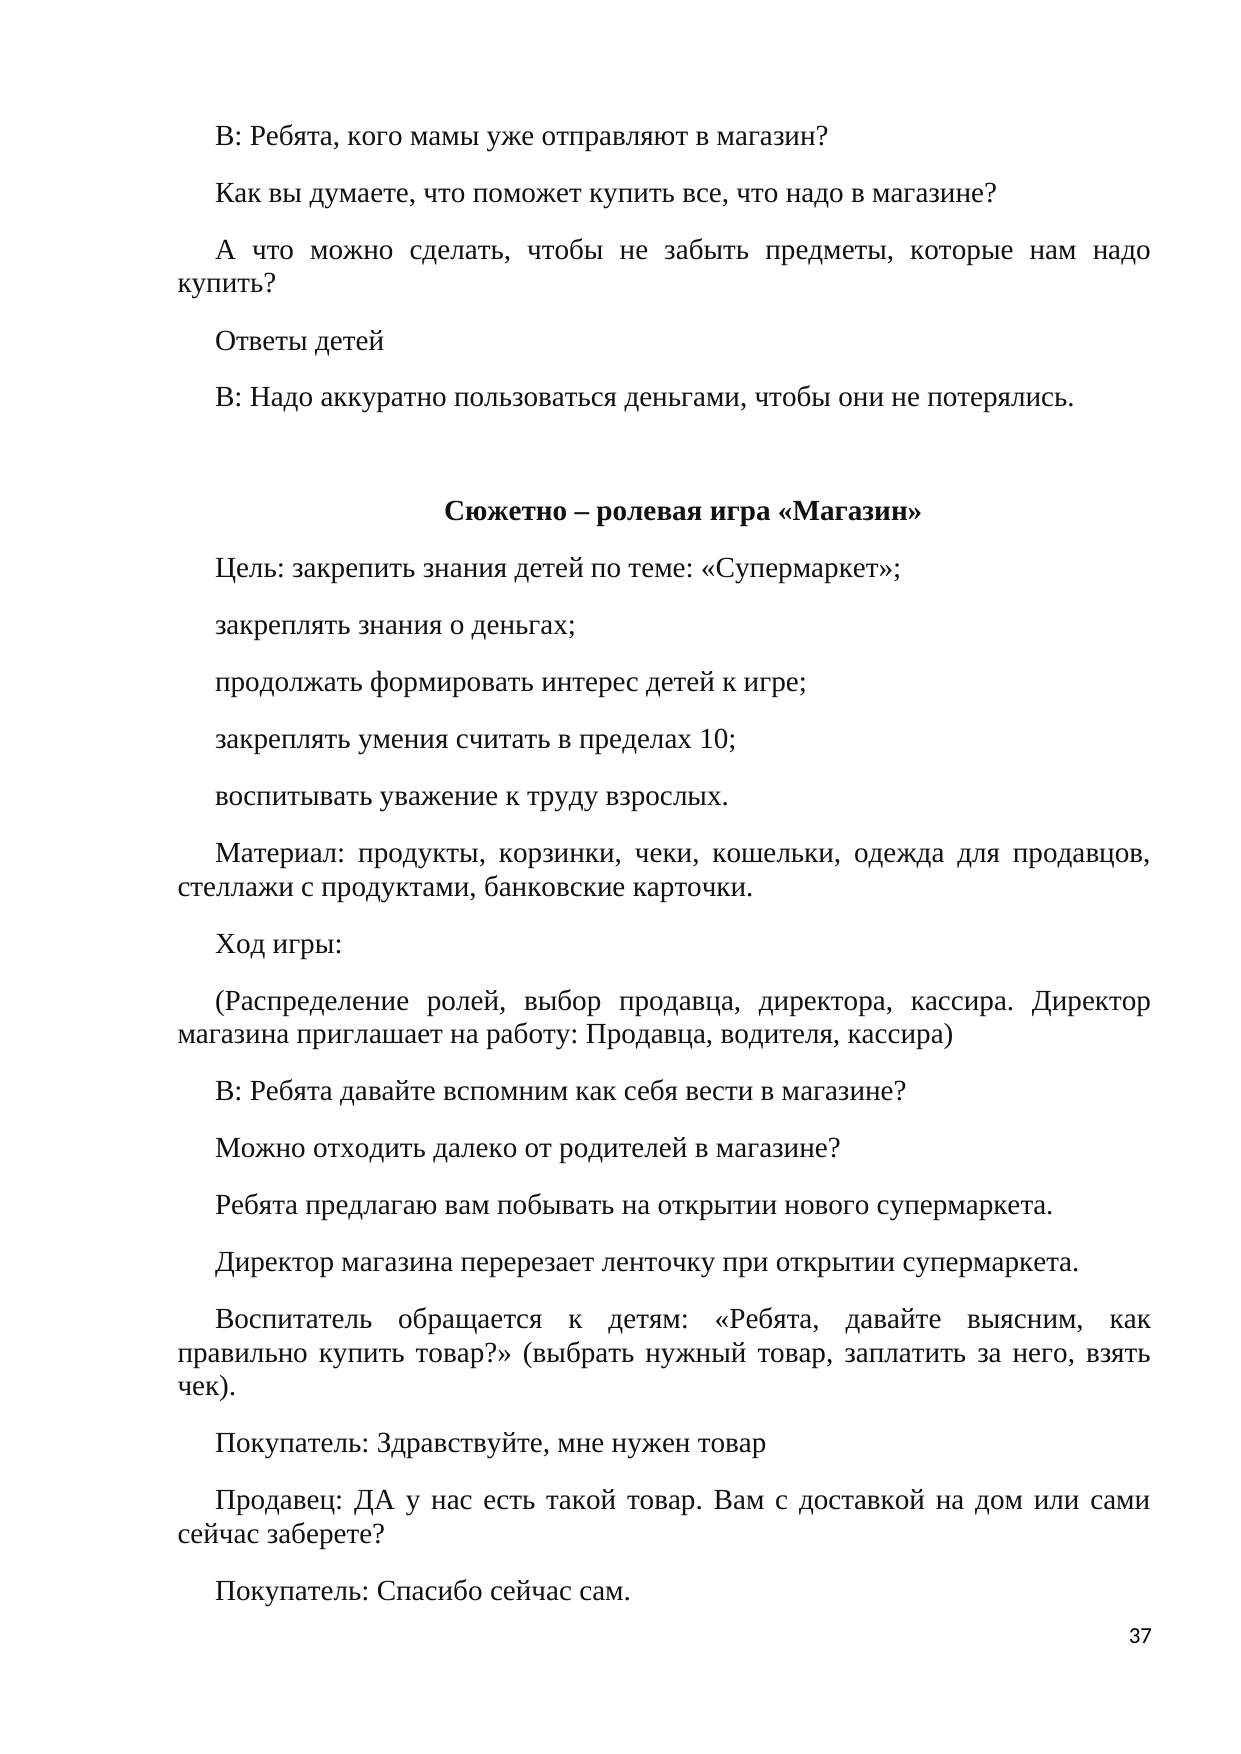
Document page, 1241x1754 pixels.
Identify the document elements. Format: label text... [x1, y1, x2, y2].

text А что можно сделать, чтобы не забыть предметы, которые нам надо купить? [177, 232, 1152, 299]
text закреплять умения считать в пределах 10; [177, 721, 1152, 755]
text Воспитатель обращается к детям: «Ребята, давайте выясним, как правильно купить товар?» (выбрать нужный товар, заплатить за него, взять чек). [177, 1301, 1152, 1402]
text Покупатель: Спасибо сейчас сам. [177, 1573, 1152, 1606]
text Покупатель: Здравствуйте, мне нужен товар [177, 1425, 1152, 1459]
text Ход игры: [177, 926, 1152, 959]
text В: Надо аккуратно пользоваться деньгами, чтобы они не потерялись. [177, 379, 1152, 413]
text Ребята предлагаю вам побывать на открытии нового супермаркета. [177, 1187, 1152, 1221]
text Ответы детей [177, 323, 1152, 356]
text Материал: продукты, корзинки, чеки, кошельки, одежда для продавцов, стеллажи с продуктами, банковские карточки. [177, 835, 1152, 902]
text (Распределение ролей, выбор продавца, директора, кассира. Директор магазина приглашает на работу: Продавца, водителя, кассира) [177, 983, 1152, 1050]
text Как вы думаете, что поможет купить все, что надо в магазине? [177, 175, 1152, 209]
text продолжать формировать интерес детей к игре; [177, 664, 1152, 698]
text В: Ребята давайте вспомним как себя вести в магазине? [177, 1073, 1152, 1107]
text В: Ребята, кого мамы уже отправляют в магазин? [177, 118, 1152, 152]
text Сюжетно – ролевая игра «Магазин» [177, 493, 1152, 527]
text воспитывать уважение к труду взрослых. [177, 778, 1152, 812]
text Директор магазина перерезает ленточку при открытии супермаркета. [177, 1244, 1152, 1278]
text Цель: закрепить знания детей по теме: «Супермаркет»; [177, 551, 1152, 584]
text Можно отходить далеко от родителей в магазине? [177, 1130, 1152, 1164]
text Продавец: ДА у нас есть такой товар. Вам с доставкой на дом или сами сейчас заберете? [177, 1482, 1152, 1549]
text закреплять знания о деньгах; [177, 607, 1152, 641]
